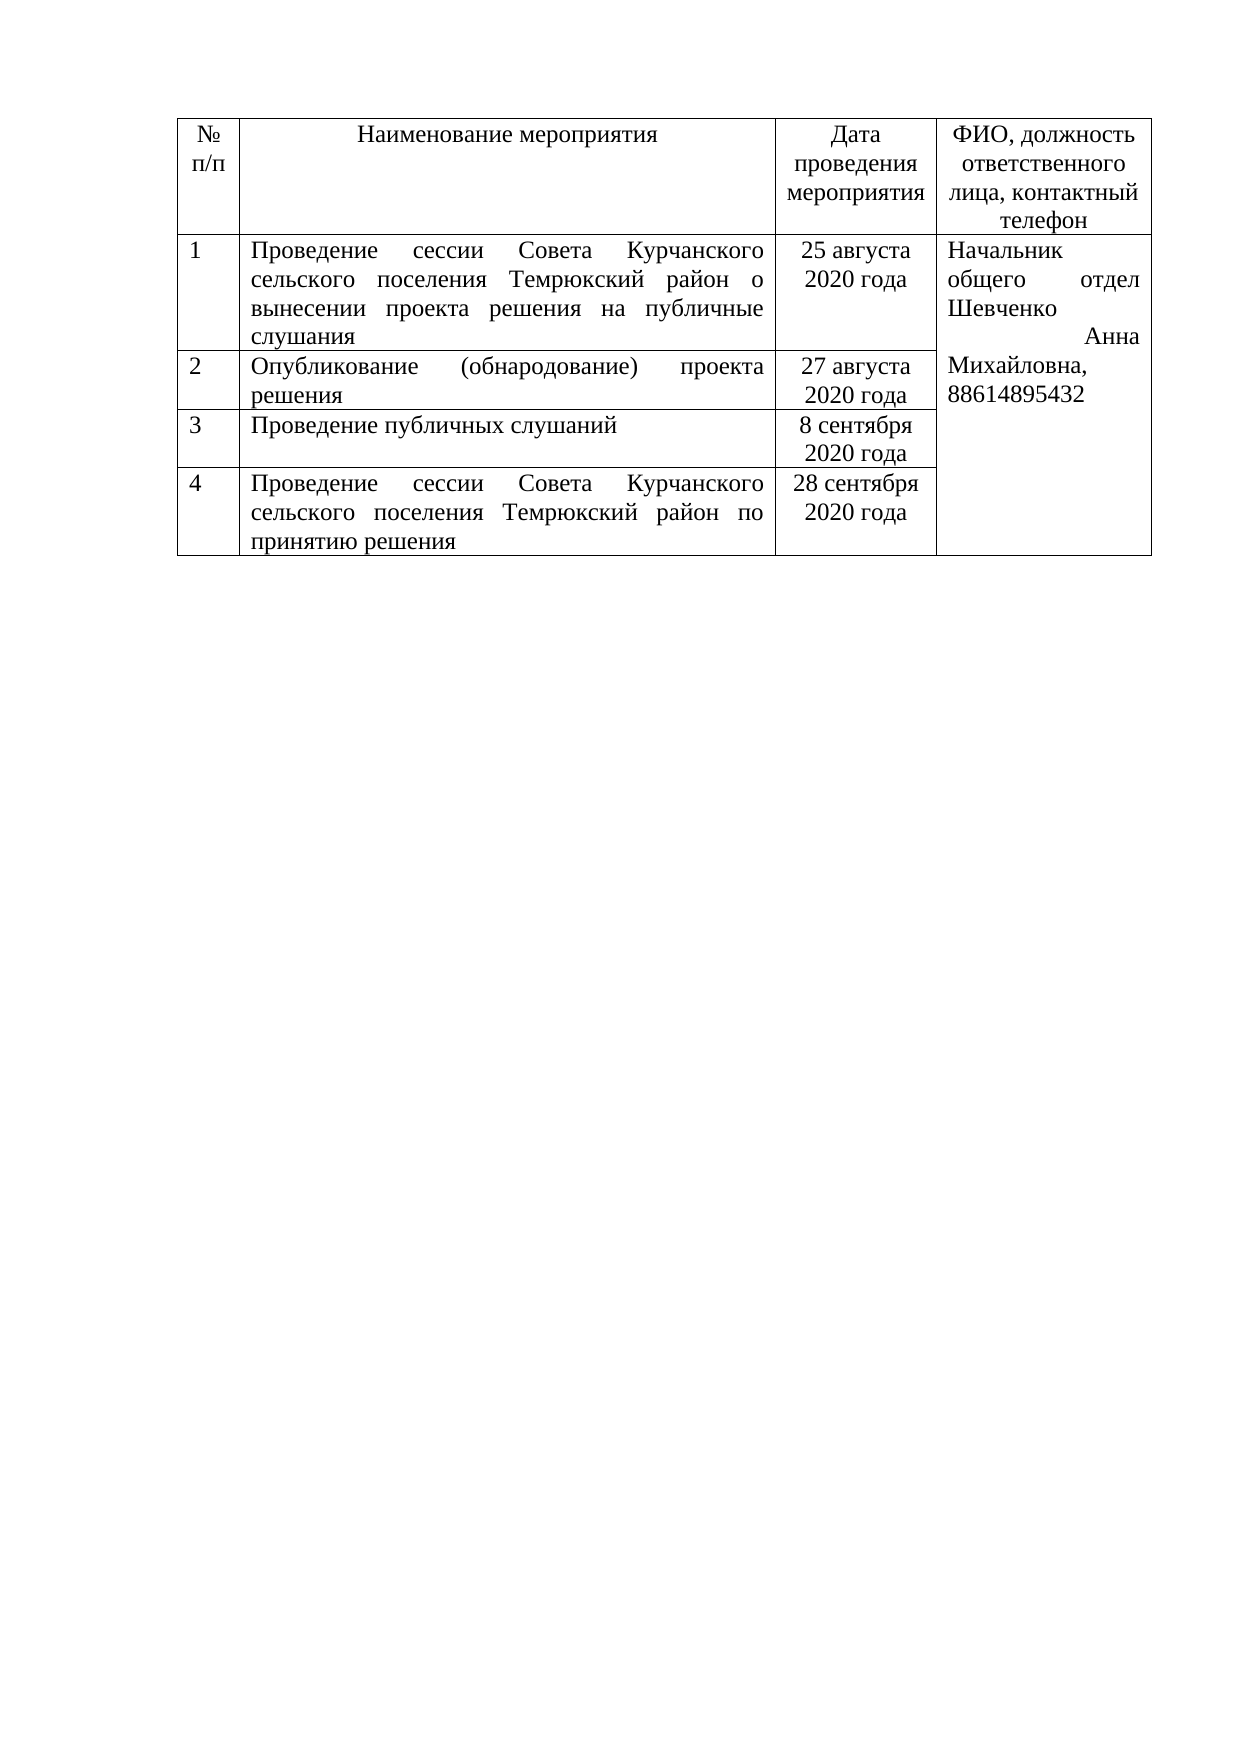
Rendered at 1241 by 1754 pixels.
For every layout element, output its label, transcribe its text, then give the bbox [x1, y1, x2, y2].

table_cell Проведение сессии Совета Курчанского сельского поселения Темрюкский район по принятию решения [240, 468, 775, 554]
table_header Дата проведения мероприятия [776, 119, 936, 234]
table_cell 1 [178, 235, 239, 350]
table_cell 3 [178, 410, 239, 467]
table_cell Начальник общего отдел Шевченко Анна Михайловна, 88614895432 [937, 235, 1151, 554]
table_cell 28 сентября 2020 года [776, 468, 936, 554]
table_cell Опубликование (обнародование) проекта решения [240, 351, 775, 409]
table_cell 4 [178, 468, 239, 554]
table_cell Проведение публичных слушаний [240, 410, 775, 467]
table_cell 8 сентября 2020 года [776, 410, 936, 467]
table_header ФИО, должность ответственного лица, контактный телефон [937, 119, 1151, 234]
table_cell 25 августа 2020 года [776, 235, 936, 350]
table_header № п/п [178, 119, 239, 234]
table_cell 2 [178, 351, 239, 409]
table_header Наименование мероприятия [240, 119, 775, 234]
table_cell 27 августа 2020 года [776, 351, 936, 409]
table_cell Проведение сессии Совета Курчанского сельского поселения Темрюкский район о вынесении проекта решения на публичные слушания [240, 235, 775, 350]
